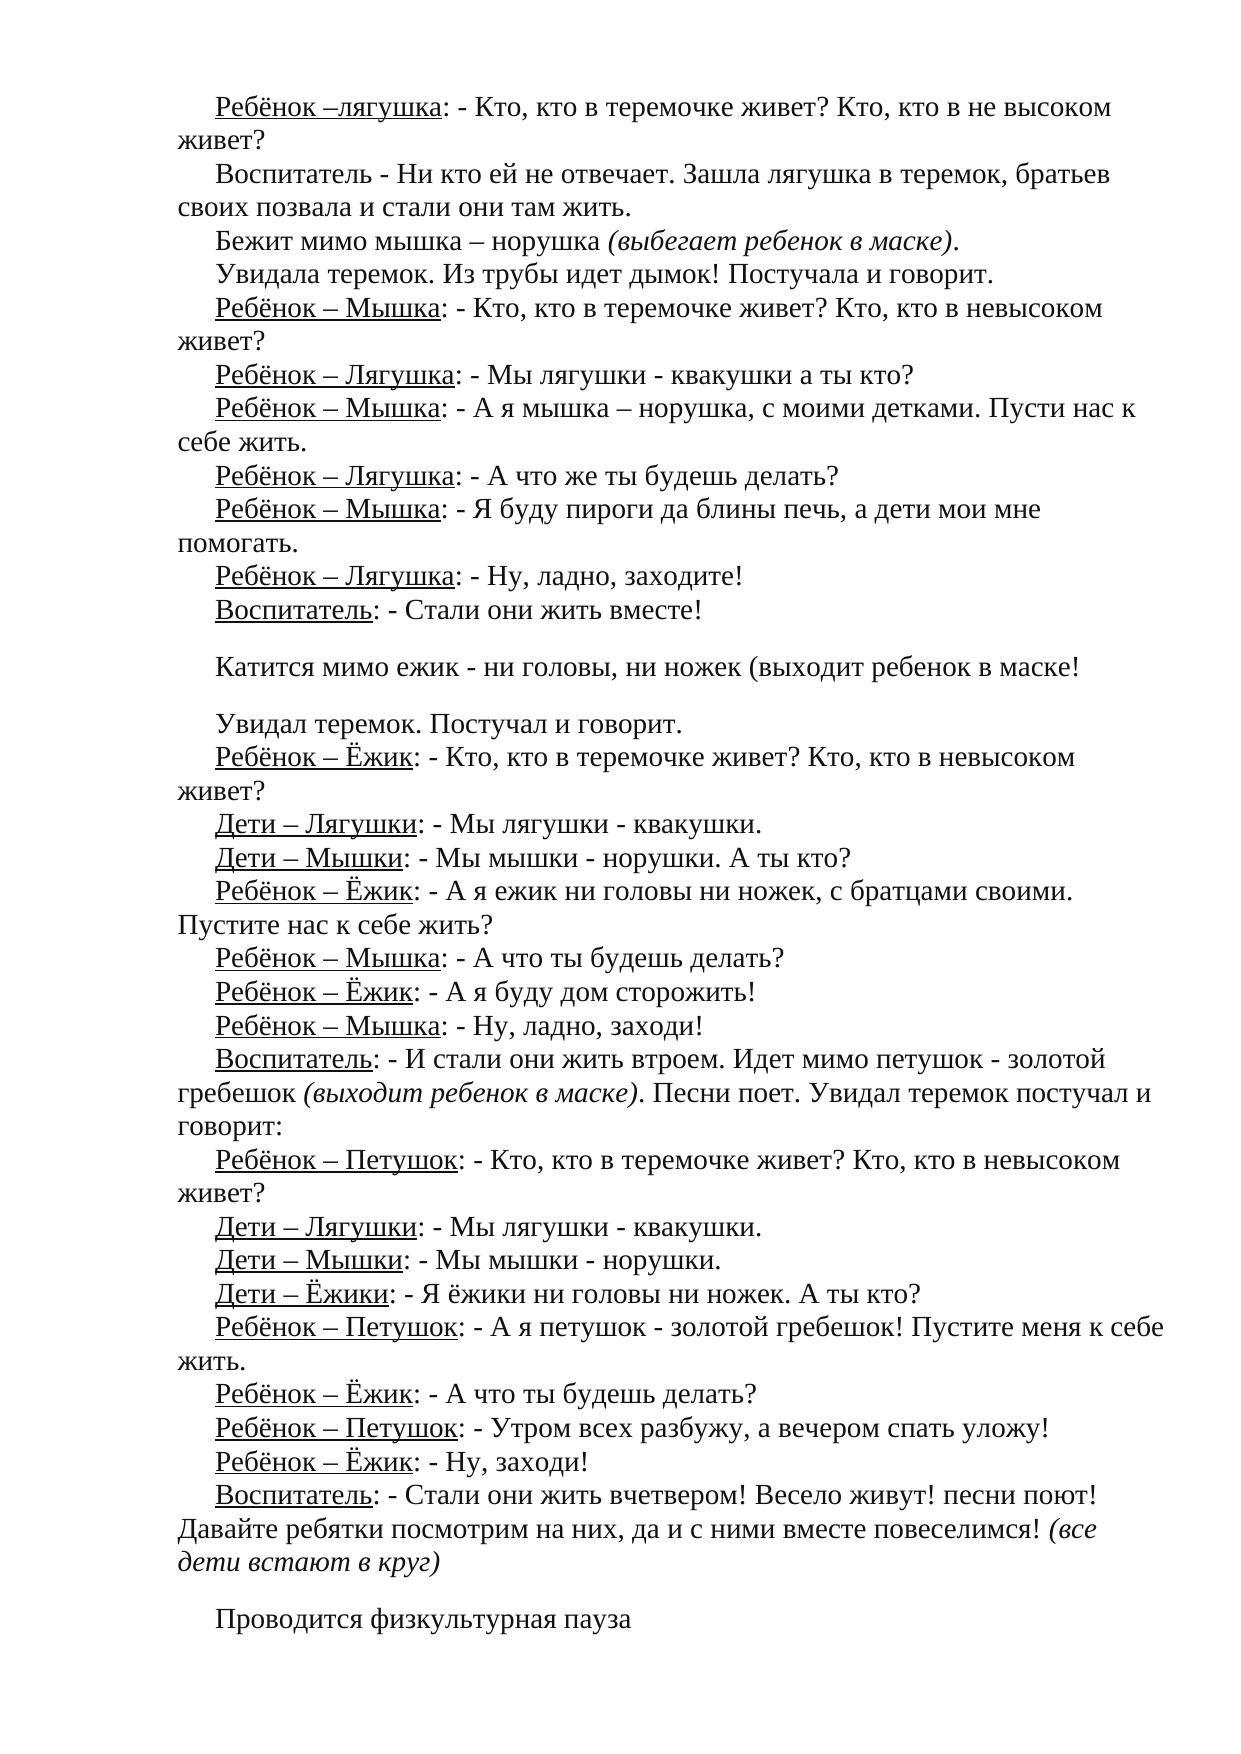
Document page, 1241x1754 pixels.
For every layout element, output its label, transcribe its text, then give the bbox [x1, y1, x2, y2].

text Ребёнок – Мышка: - Кто, кто в теремочке живет? Кто, кто в невысоком живет? [177, 290, 1167, 357]
text Ребёнок – Мышка: - А я мышка – норушка, с моими детками. Пусти нас к себе жить. [177, 391, 1167, 458]
text Ребёнок – Лягушка: - Мы лягушки - квакушки а ты кто? [177, 357, 1167, 391]
text Воспитатель - Ни кто ей не отвечает. Зашла лягушка в теремок, братьев своих позвала и стали они там жить. [177, 156, 1167, 223]
text Ребёнок – Лягушка: - А что же ты будешь делать? [177, 458, 1167, 491]
text Воспитатель: - Стали они жить вчетвером! Весело живут! песни поют! Давайте ребятки посмотрим на них, да и с ними вместе повеселимся! (все дети встают в круг) [177, 1477, 1167, 1578]
text Ребёнок – Ёжик: - Ну, заходи! [177, 1444, 1167, 1477]
text Увидала теремок. Из трубы идет дымок! Постучала и говорит. [177, 256, 1167, 290]
text Дети – Ёжики: - Я ёжики ни головы ни ножек. А ты кто? [177, 1276, 1167, 1309]
text Проводится физкультурная пауза [177, 1601, 1167, 1635]
text Ребёнок – Ёжик: - А что ты будешь делать? [177, 1377, 1167, 1410]
text Ребёнок – Мышка: - А что ты будешь делать? [177, 941, 1167, 974]
text Бежит мимо мышка – норушка (выбегает ребенок в маске). [177, 223, 1167, 256]
text Ребёнок – Лягушка: - Ну, ладно, заходите! [177, 558, 1167, 592]
text Дети – Лягушки: - Мы лягушки - квакушки. [177, 1209, 1167, 1242]
text Ребёнок – Ёжик: - Кто, кто в теремочке живет? Кто, кто в невысоком живет? [177, 739, 1167, 806]
text Ребёнок – Петушок: - Утром всех разбужу, а вечером спать уложу! [177, 1410, 1167, 1444]
text Дети – Мышки: - Мы мышки - норушки. [177, 1242, 1167, 1276]
text Дети – Мышки: - Мы мышки - норушки. А ты кто? [177, 840, 1167, 873]
text Дети – Лягушки: - Мы лягушки - квакушки. [177, 806, 1167, 840]
text Ребёнок – Ёжик: - А я ежик ни головы ни ножек, с братцами своими. Пустите нас к себе жить? [177, 873, 1167, 941]
text Воспитатель: - Стали они жить вместе! [177, 592, 1167, 625]
text Увидал теремок. Постучал и говорит. [177, 706, 1167, 739]
text Ребёнок – Мышка: - Я буду пироги да блины печь, а дети мои мне помогать. [177, 491, 1167, 558]
text Ребёнок –лягушка: - Кто, кто в теремочке живет? Кто, кто в не высоком живет? [177, 89, 1167, 156]
text Ребёнок – Петушок: - А я петушок - золотой гребешок! Пустите меня к себе жить. [177, 1309, 1167, 1377]
text Воспитатель: - И стали они жить втроем. Идет мимо петушок - золотой гребешок (выходит ребенок в маске). Песни поет. Увидал теремок постучал и говорит: [177, 1041, 1167, 1142]
text Ребёнок – Мышка: - Ну, ладно, заходи! [177, 1008, 1167, 1041]
text Ребёнок – Петушок: - Кто, кто в теремочке живет? Кто, кто в невысоком живет? [177, 1142, 1167, 1209]
text Ребёнок – Ёжик: - А я буду дом сторожить! [177, 974, 1167, 1008]
text Катится мимо ежик - ни головы, ни ножек (выходит ребенок в маске! [177, 649, 1167, 682]
